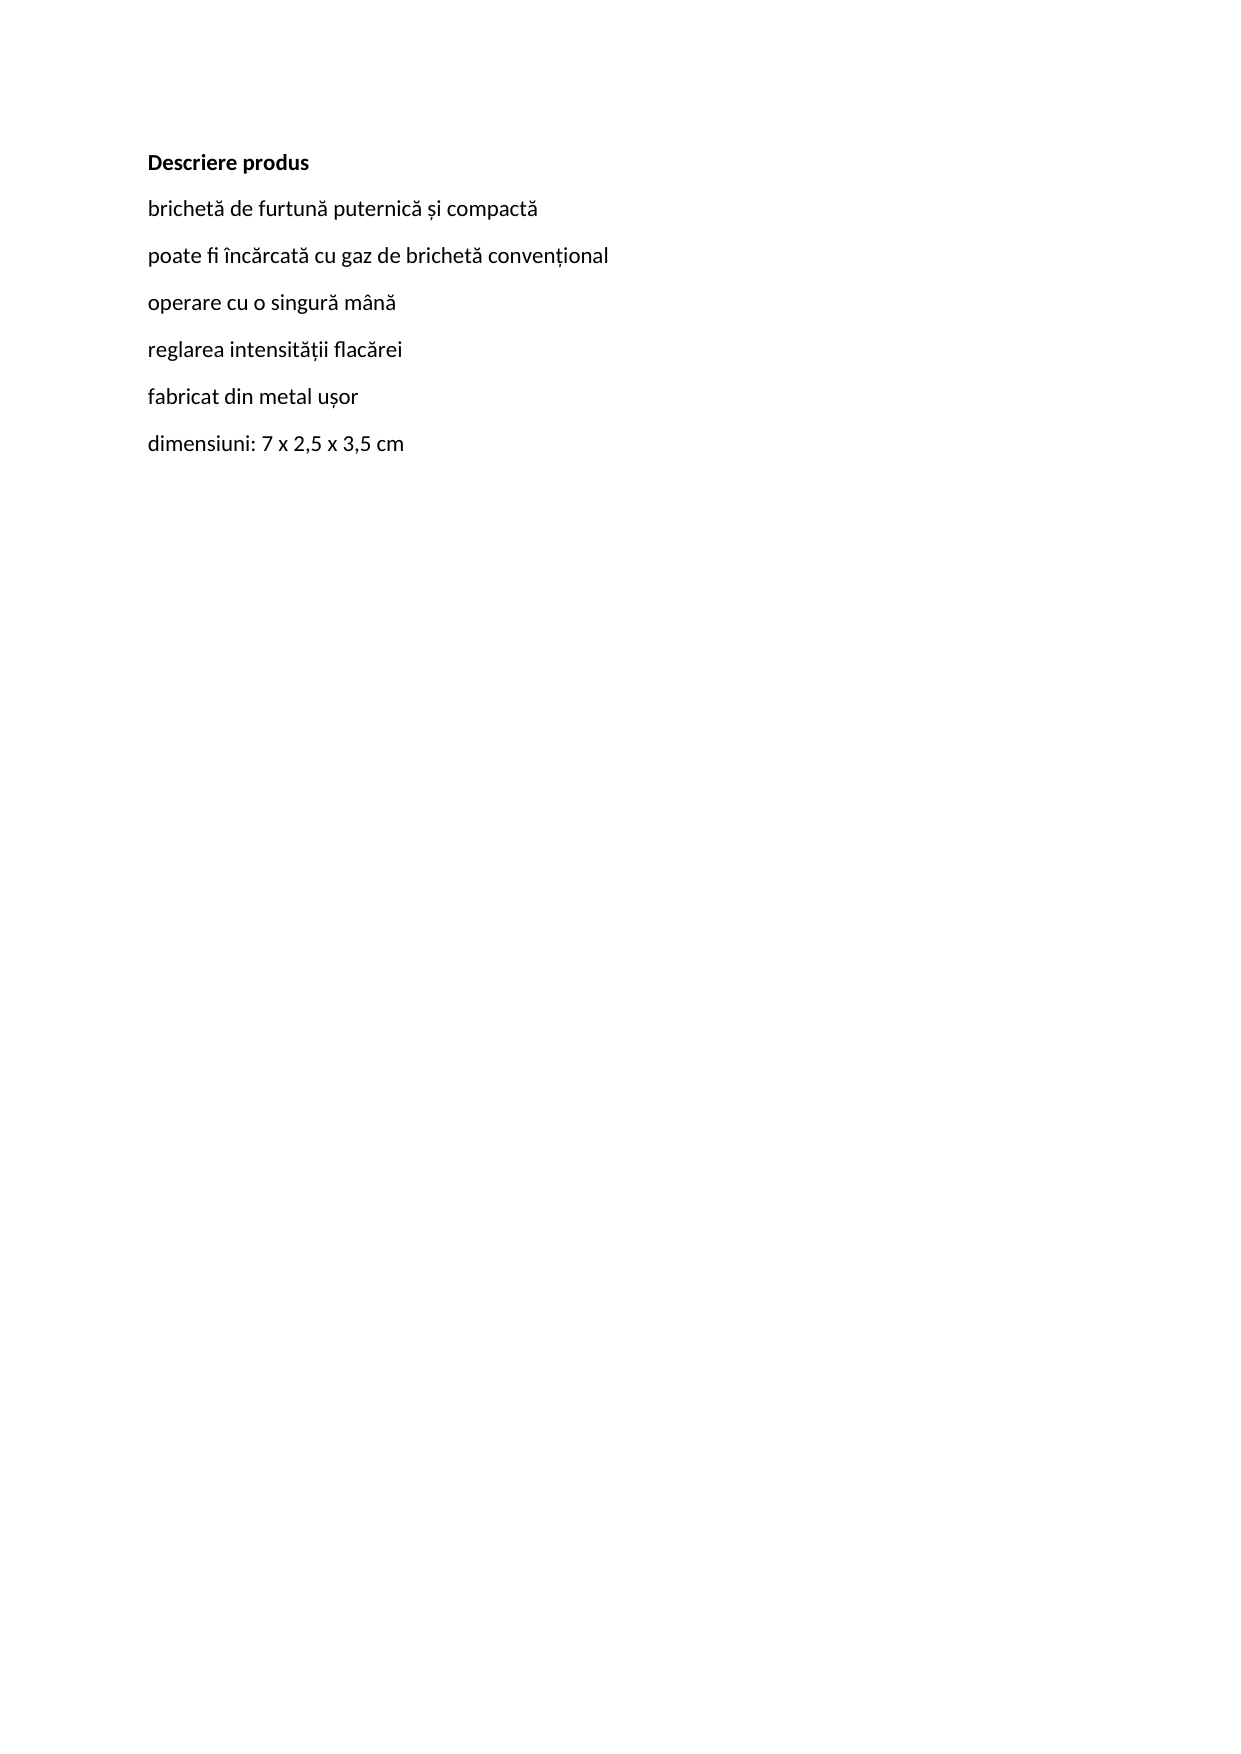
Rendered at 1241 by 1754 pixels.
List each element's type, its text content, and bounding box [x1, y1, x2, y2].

text poate fi încărcată cu gaz de brichetă convențional [148, 241, 1093, 269]
text dimensiuni: 7 x 2,5 x 3,5 cm [148, 429, 1093, 457]
text Descriere produs [148, 148, 1093, 176]
text operare cu o singură mână [148, 288, 1093, 316]
text fabricat din metal ușor [148, 382, 1093, 410]
text brichetă de furtună puternică și compactă [148, 194, 1093, 222]
text reglarea intensității flacărei [148, 335, 1093, 363]
